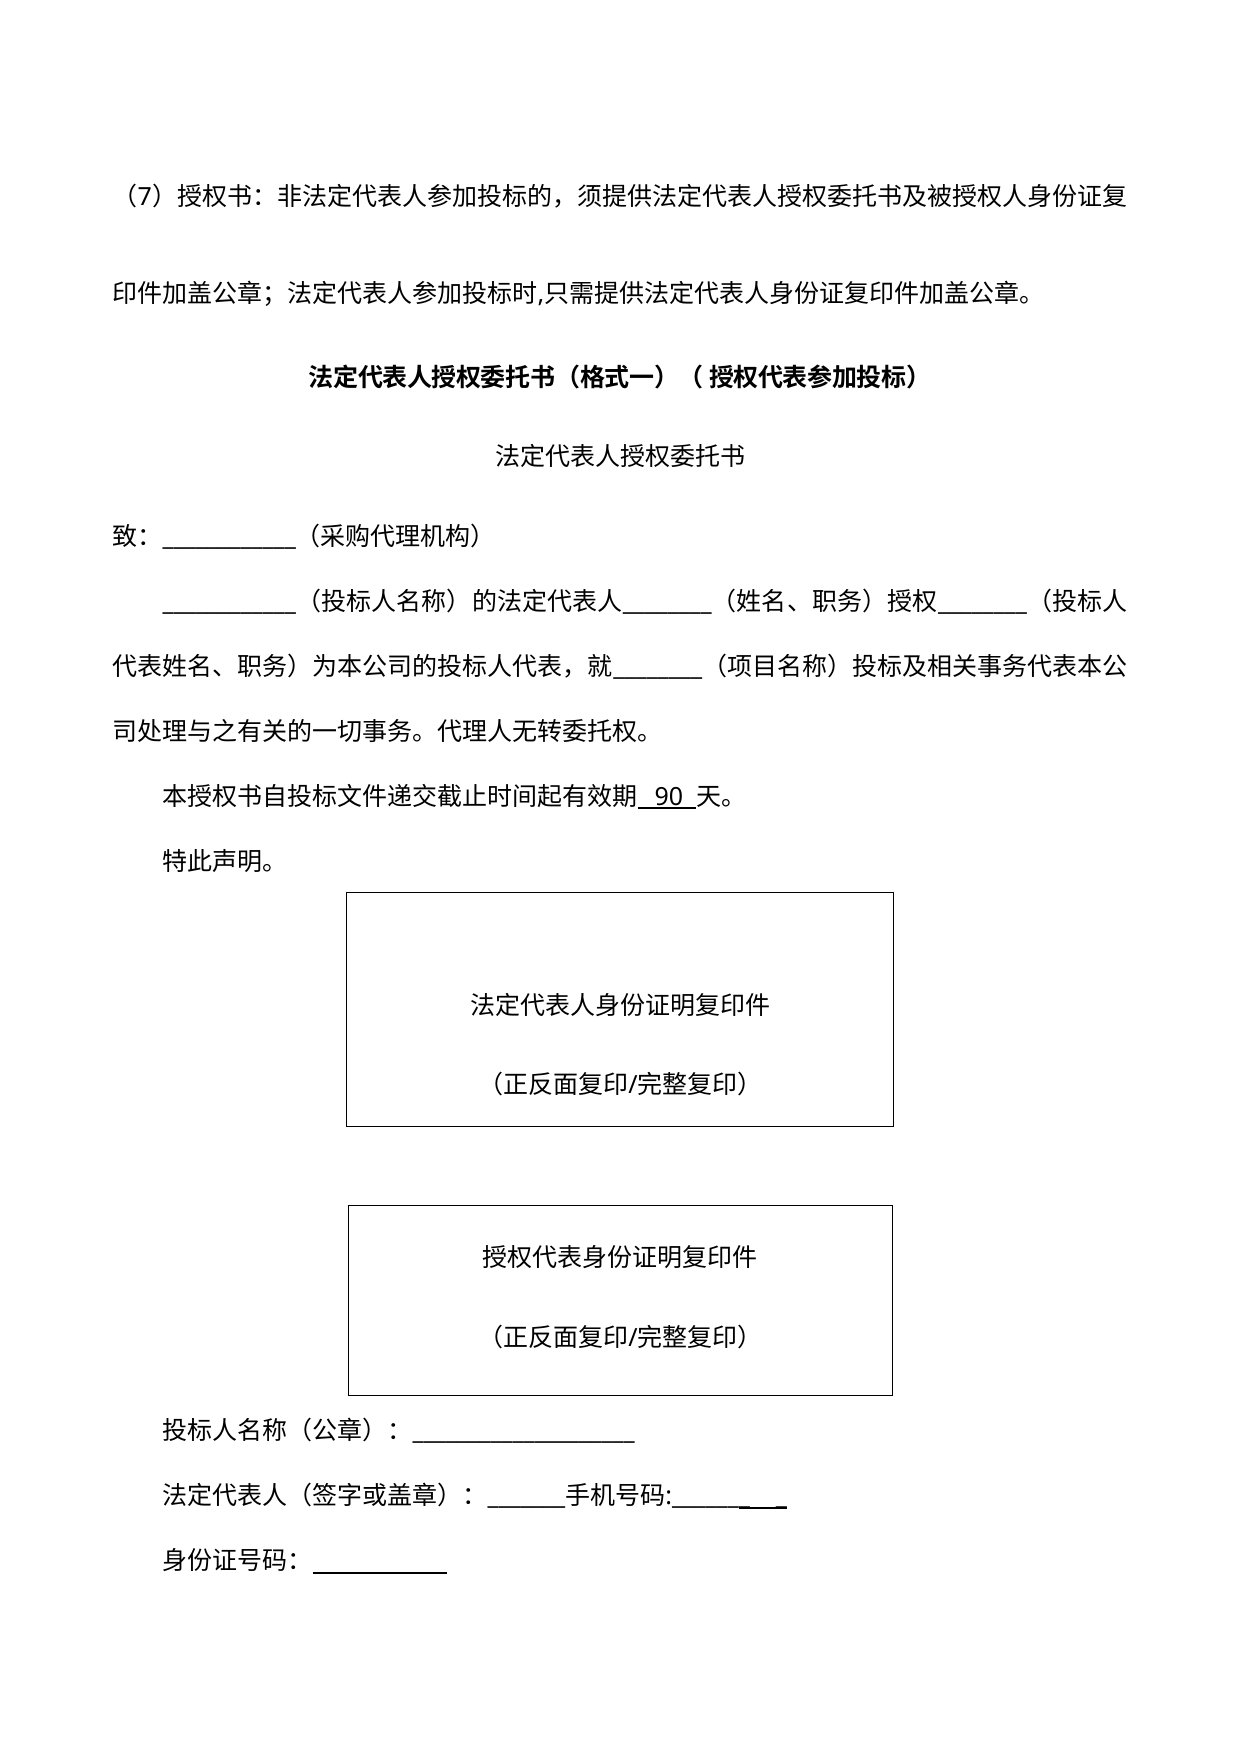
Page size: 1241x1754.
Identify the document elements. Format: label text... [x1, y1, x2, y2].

text 本授权书自投标文件递交截止时间起有效期 90 天。 [112, 762, 1128, 827]
text 致：____________（采购代理机构） [112, 502, 1128, 567]
list （7）授权书：非法定代表人参加投标的，须提供法定代表人授权委托书及被授权人身份证复印件加盖公章；法定代表人参加投标时,只需提供法定代表人身份证复印件加盖公章。 [112, 162, 1128, 324]
text 特此声明。 [112, 827, 1128, 892]
text 投标人名称（公章）：____________________ [112, 1396, 1128, 1461]
table_header 授权代表身份证明复印件 （正反面复印/完整复印） [349, 1206, 892, 1395]
table_header 法定代表人身份证明复印件 （正反面复印/完整复印） [347, 893, 893, 1126]
text 法定代表人授权委托书（格式一）（ 授权代表参加投标） [112, 343, 1128, 408]
text 法定代表人授权委托书 [112, 422, 1128, 487]
text ____________（投标人名称）的法定代表人________（姓名、职务）授权________（投标人代表姓名、职务）为本公司的投标人代表，就________（项目名称）投标及相关事务代表本公司处理与之有关的一切事务。代理人无转委托权。 [112, 567, 1128, 762]
text 身份证号码： [112, 1526, 1128, 1591]
text 法定代表人（签字或盖章）：_______手机号码:_______ _ [112, 1461, 1128, 1526]
